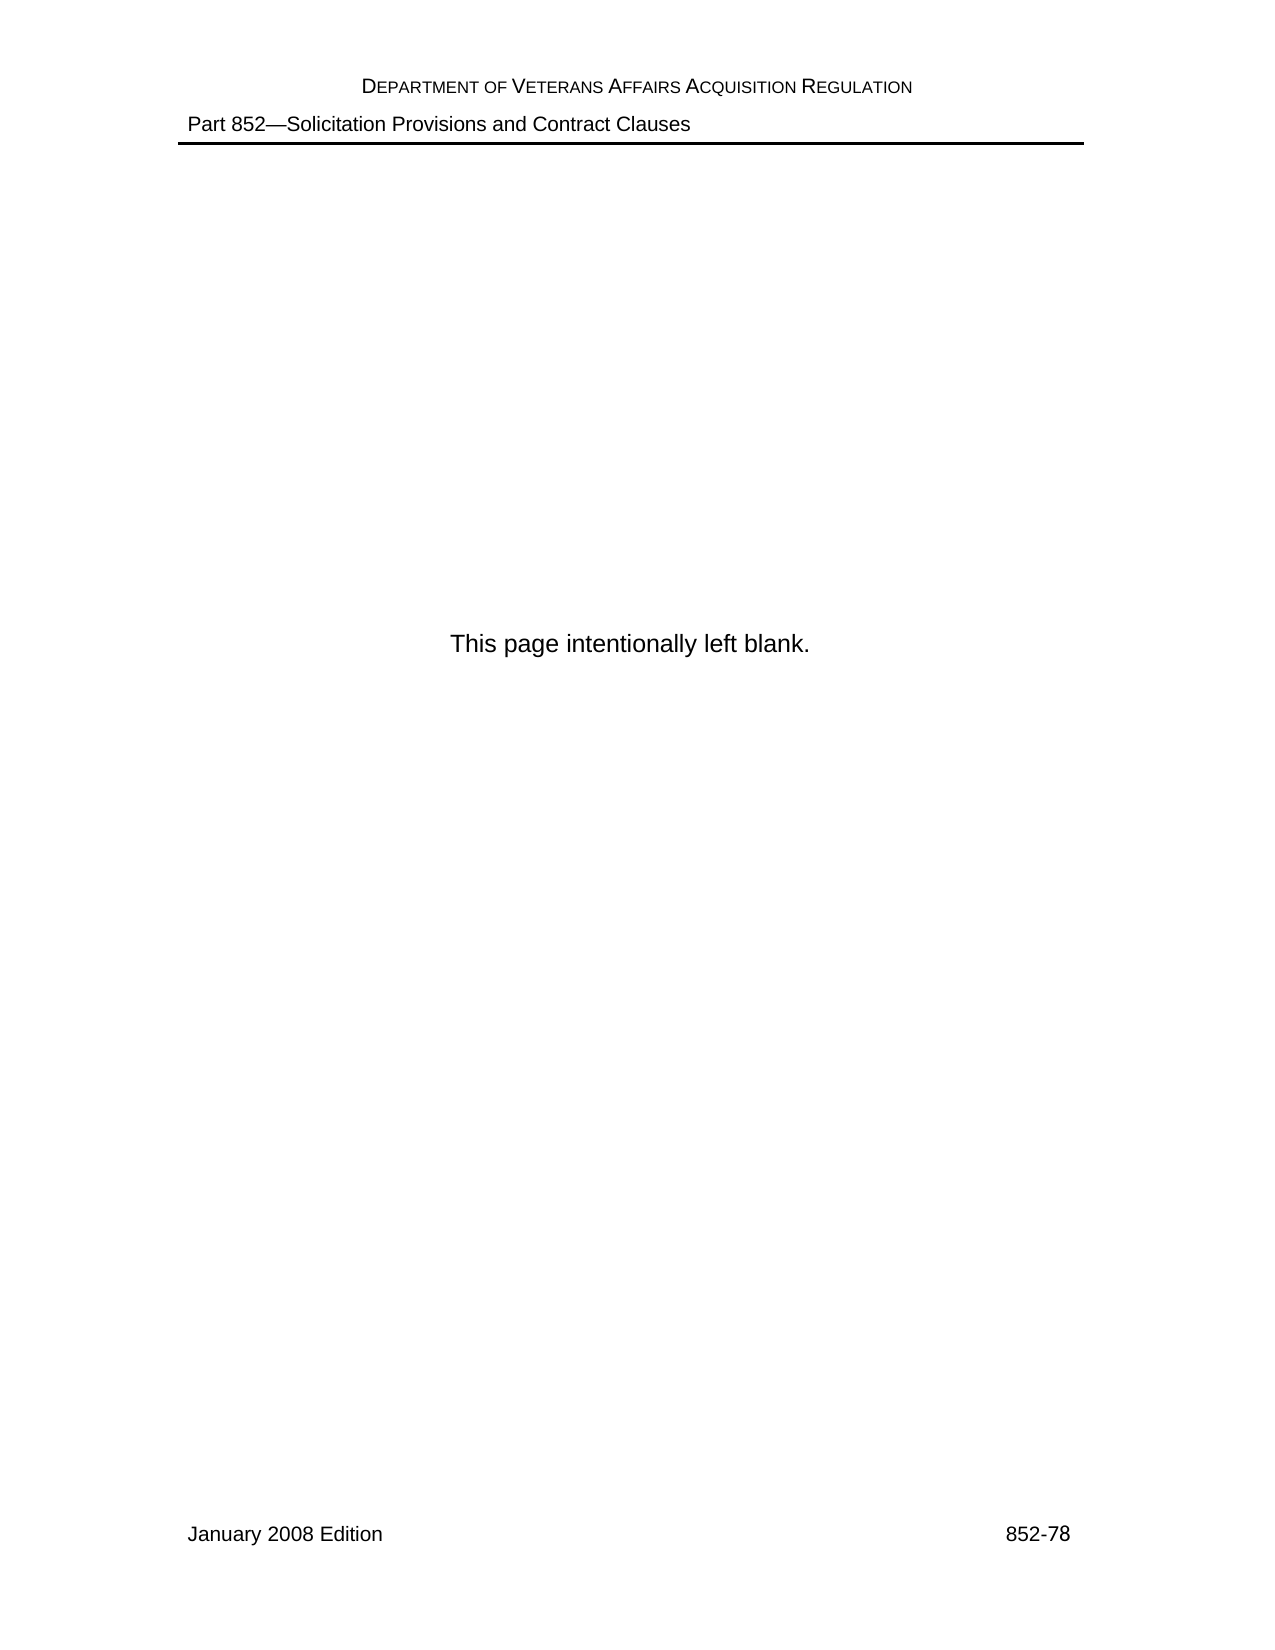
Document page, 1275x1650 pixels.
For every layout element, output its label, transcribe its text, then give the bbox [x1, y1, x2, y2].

text This page intentionally left blank. [450, 629, 1102, 658]
